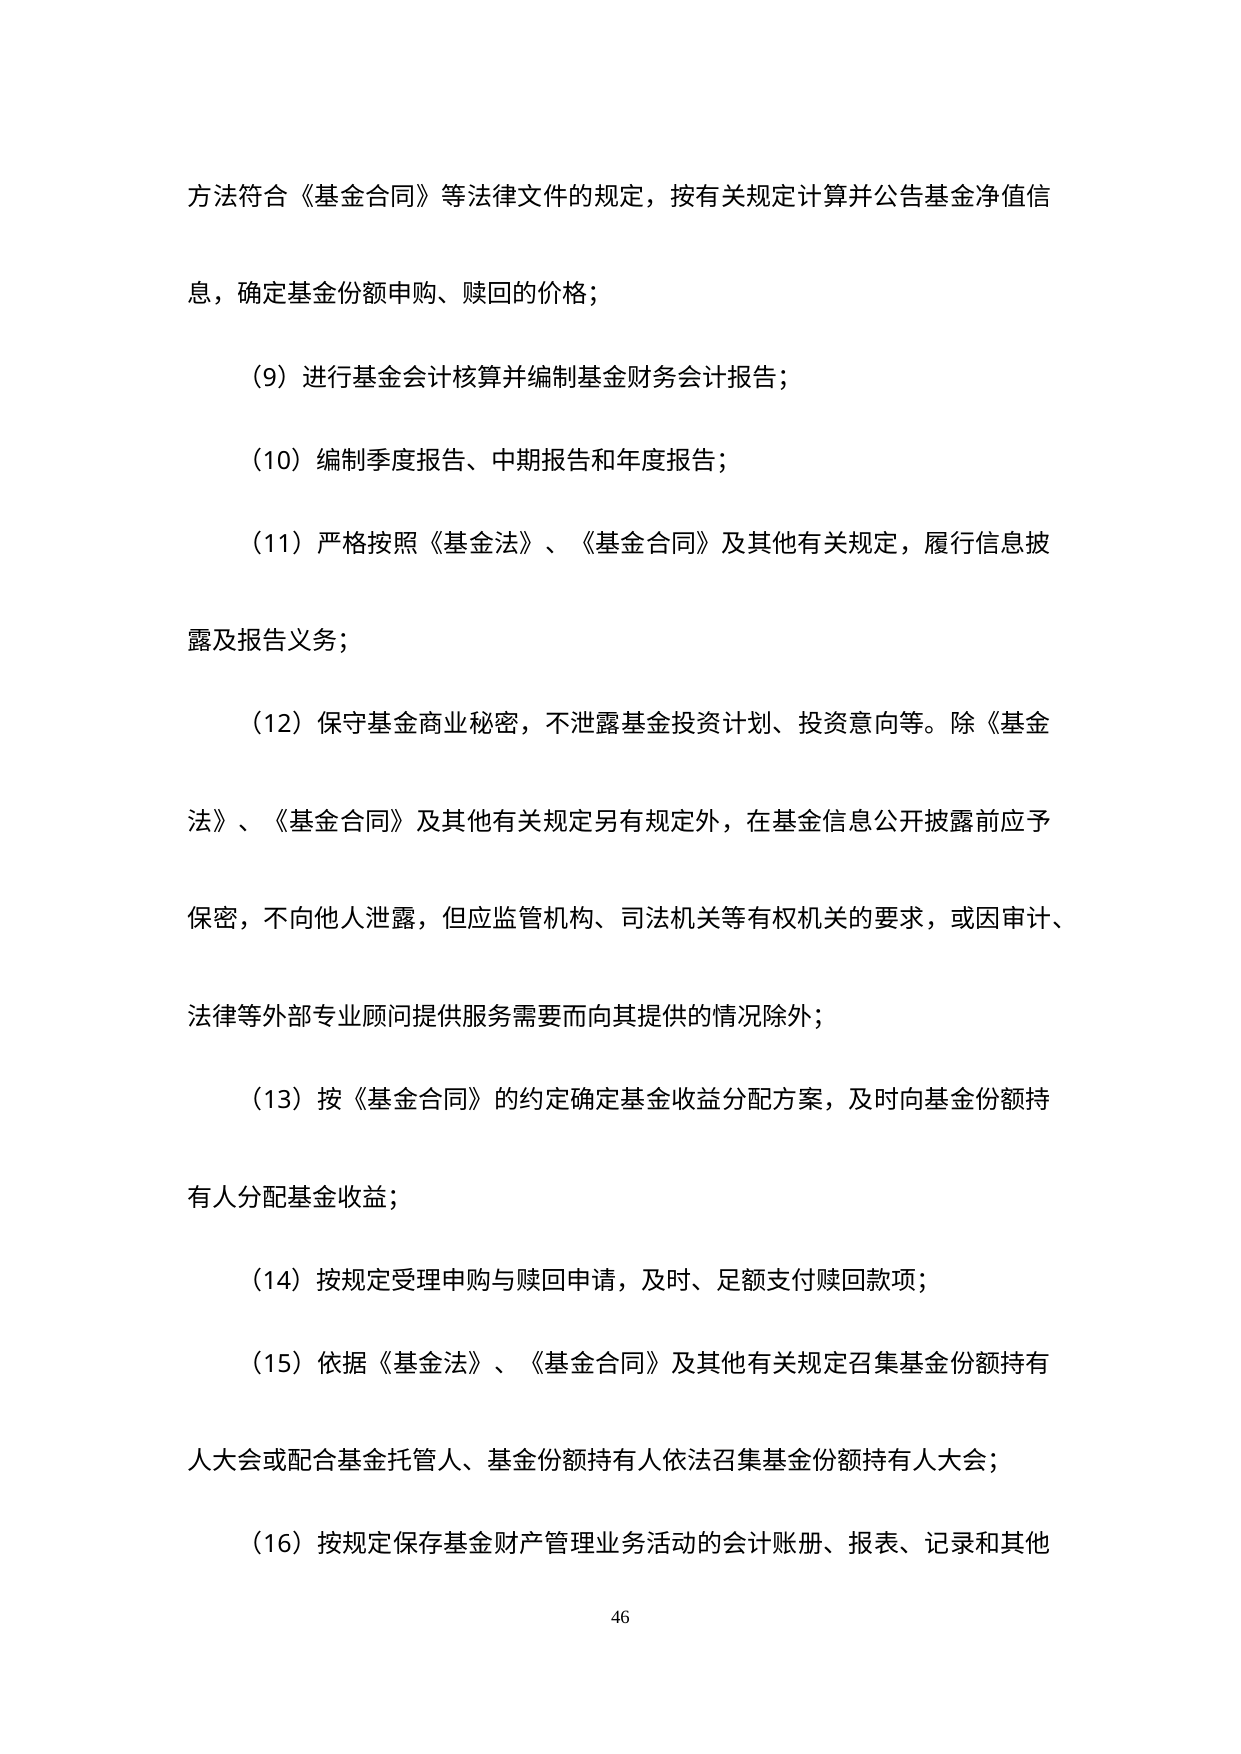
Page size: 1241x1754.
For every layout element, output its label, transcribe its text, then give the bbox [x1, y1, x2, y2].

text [187, 1509, 1053, 1574]
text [187, 162, 1053, 324]
text （12）保守基金商业秘密，不泄露基金投资计划、投资意向等。除《基金法》、《基金合同》及其他有关规定另有规定外，在基金信息公开披露前应予保密，不向他人泄露，但应监管机构、司法机关等有权机关的要求，或因审计、法律等外部专业顾问提供服务需要而向其提供的情况除外； [187, 689, 1053, 1047]
text （11）严格按照《基金法》、《基金合同》及其他有关规定，履行信息披露及报告义务； [187, 509, 1053, 671]
text （15）依据《基金法》、《基金合同》及其他有关规定召集基金份额持有人大会或配合基金托管人、基金份额持有人依法召集基金份额持有人大会； [187, 1329, 1053, 1491]
text （9）进行基金会计核算并编制基金财务会计报告； [187, 343, 1053, 408]
text （13）按《基金合同》的约定确定基金收益分配方案，及时向基金份额持有人分配基金收益； [187, 1065, 1053, 1228]
text （10）编制季度报告、中期报告和年度报告； [187, 426, 1053, 491]
text （14）按规定受理申购与赎回申请，及时、足额支付赎回款项； [187, 1246, 1053, 1311]
